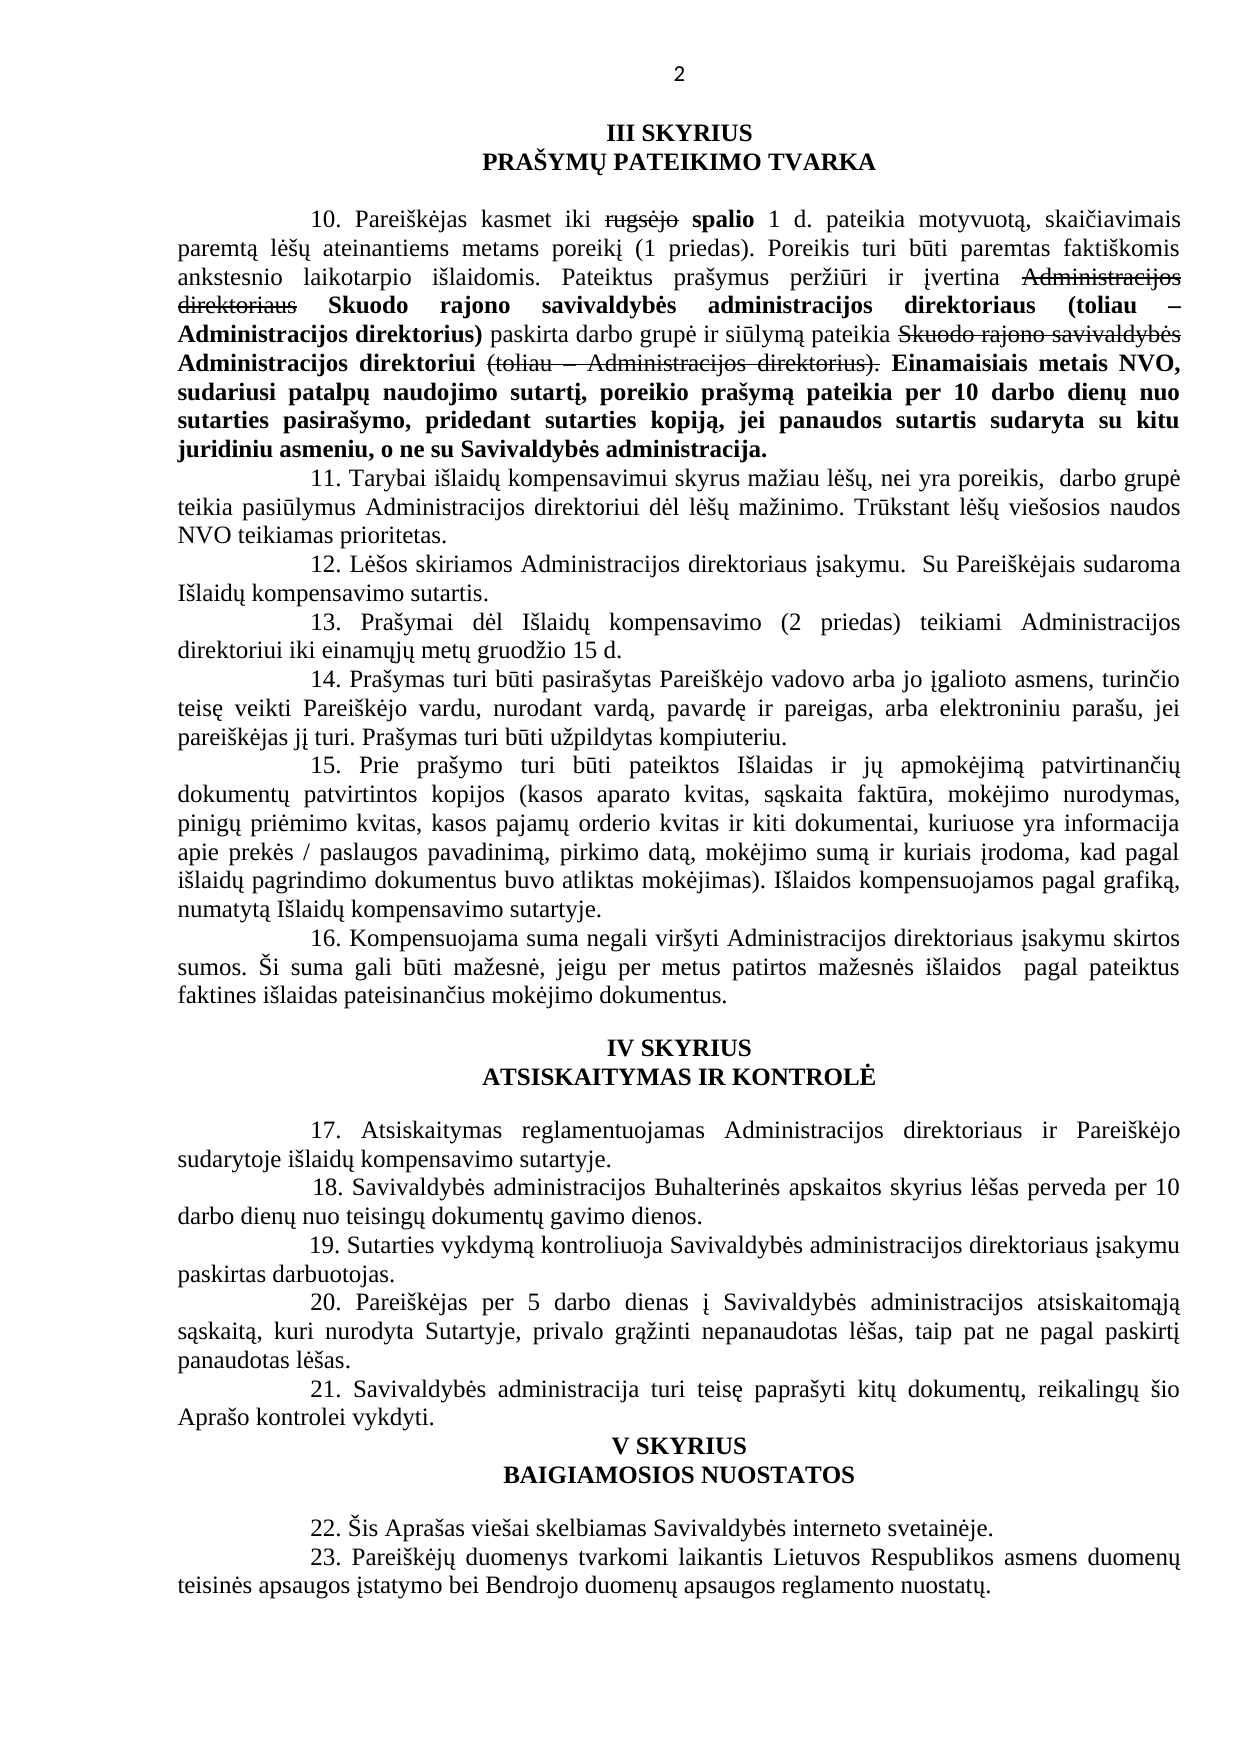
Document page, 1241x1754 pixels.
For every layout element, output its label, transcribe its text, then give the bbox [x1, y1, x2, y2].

text 10. Pareiškėjas kasmet iki rugsėjo spalio 1 d. pateikia motyvuotą, skaičiavimais paremtą lėšų ateinantiems metams poreikį (1 priedas). Poreikis turi būti paremtas faktiškomis ankstesnio laikotarpio išlaidomis. Pateiktus prašymus peržiūri ir įvertina Administracijos direktoriaus Skuodo rajono savivaldybės administracijos direktoriaus (toliau – Administracijos direktorius) paskirta darbo grupė ir siūlymą pateikia Skuodo rajono savivaldybės Administracijos direktoriui (toliau – Administracijos direktorius). Einamaisiais metais NVO, sudariusi patalpų naudojimo sutartį, poreikio prašymą pateikia per 10 darbo dienų nuo sutarties pasirašymo, pridedant sutarties kopiją, jei panaudos sutartis sudaryta su kitu juridiniu asmeniu, o ne su Savivaldybės administracija. [177, 204, 1181, 463]
text 14. Prašymas turi būti pasirašytas Pareiškėjo vadovo arba jo įgalioto asmens, turinčio teisę veikti Pareiškėjo vardu, nurodant vardą, pavardę ir pareigas, arba elektroniniu parašu, jei pareiškėjas jį turi. Prašymas turi būti užpildytas kompiuteriu. [177, 664, 1181, 751]
text 15. Prie prašymo turi būti pateiktos Išlaidas ir jų apmokėjimą patvirtinančių dokumentų patvirtintos kopijos (kasos aparato kvitas, sąskaita faktūra, mokėjimo nurodymas, pinigų priėmimo kvitas, kasos pajamų orderio kvitas ir kiti dokumentai, kuriuose yra informacija apie prekės / paslaugos pavadinimą, pirkimo datą, mokėjimo sumą ir kuriais įrodoma, kad pagal išlaidų pagrindimo dokumentus buvo atliktas mokėjimas). Išlaidos kompensuojamos pagal grafiką, numatytą Išlaidų kompensavimo sutartyje. [177, 751, 1181, 923]
text 12. Lėšos skiriamos Administracijos direktoriaus įsakymu. Su Pareiškėjais sudaroma Išlaidų kompensavimo sutartis. [177, 549, 1181, 607]
text IV SKYRIUS [177, 1033, 1181, 1062]
text 23. Pareiškėjų duomenys tvarkomi laikantis Lietuvos Respublikos asmens duomenų teisinės apsaugos įstatymo bei Bendrojo duomenų apsaugos reglamento nuostatų. [177, 1542, 1181, 1599]
text 13. Prašymai dėl Išlaidų kompensavimo (2 priedas) teikiami Administracijos direktoriui iki einamųjų metų gruodžio 15 d. [177, 607, 1181, 664]
text 11. Tarybai išlaidų kompensavimui skyrus mažiau lėšų, nei yra poreikis, darbo grupė teikia pasiūlymus Administracijos direktoriui dėl lėšų mažinimo. Trūkstant lėšų viešosios naudos NVO teikiamas prioritetas. [177, 463, 1181, 549]
text 16. Kompensuojama suma negali viršyti Administracijos direktoriaus įsakymu skirtos sumos. Ši suma gali būti mažesnė, jeigu per metus patirtos mažesnės išlaidos pagal pateiktus faktines išlaidas pateisinančius mokėjimo dokumentus. [177, 923, 1181, 1009]
text 17. Atsiskaitymas reglamentuojamas Administracijos direktoriaus ir Pareiškėjo sudarytoje išlaidų kompensavimo sutartyje. [177, 1115, 1181, 1172]
text 19. Sutarties vykdymą kontroliuoja Savivaldybės administracijos direktoriaus įsakymu paskirtas darbuotojas. [177, 1230, 1181, 1287]
text BAIGIAMOSIOS NUOSTATOS [177, 1460, 1181, 1489]
text III SKYRIUS [177, 118, 1181, 147]
text PRAŠYMŲ PATEIKIMO TVARKA [177, 147, 1181, 176]
text 21. Savivaldybės administracija turi teisę paprašyti kitų dokumentų, reikalingų šio Aprašo kontrolei vykdyti. [177, 1374, 1181, 1431]
text ATSISKAITYMAS IR KONTROLĖ [177, 1062, 1181, 1091]
text 22. Šis Aprašas viešai skelbiamas Savivaldybės interneto svetainėje. [177, 1513, 1181, 1542]
text 20. Pareiškėjas per 5 darbo dienas į Savivaldybės administracijos atsiskaitomąją sąskaitą, kuri nurodyta Sutartyje, privalo grąžinti nepanaudotas lėšas, taip pat ne pagal paskirtį panaudotas lėšas. [177, 1287, 1181, 1374]
text 18. Savivaldybės administracijos Buhalterinės apskaitos skyrius lėšas perveda per 10 darbo dienų nuo teisingų dokumentų gavimo dienos. [177, 1172, 1181, 1230]
text V SKYRIUS [177, 1431, 1181, 1460]
